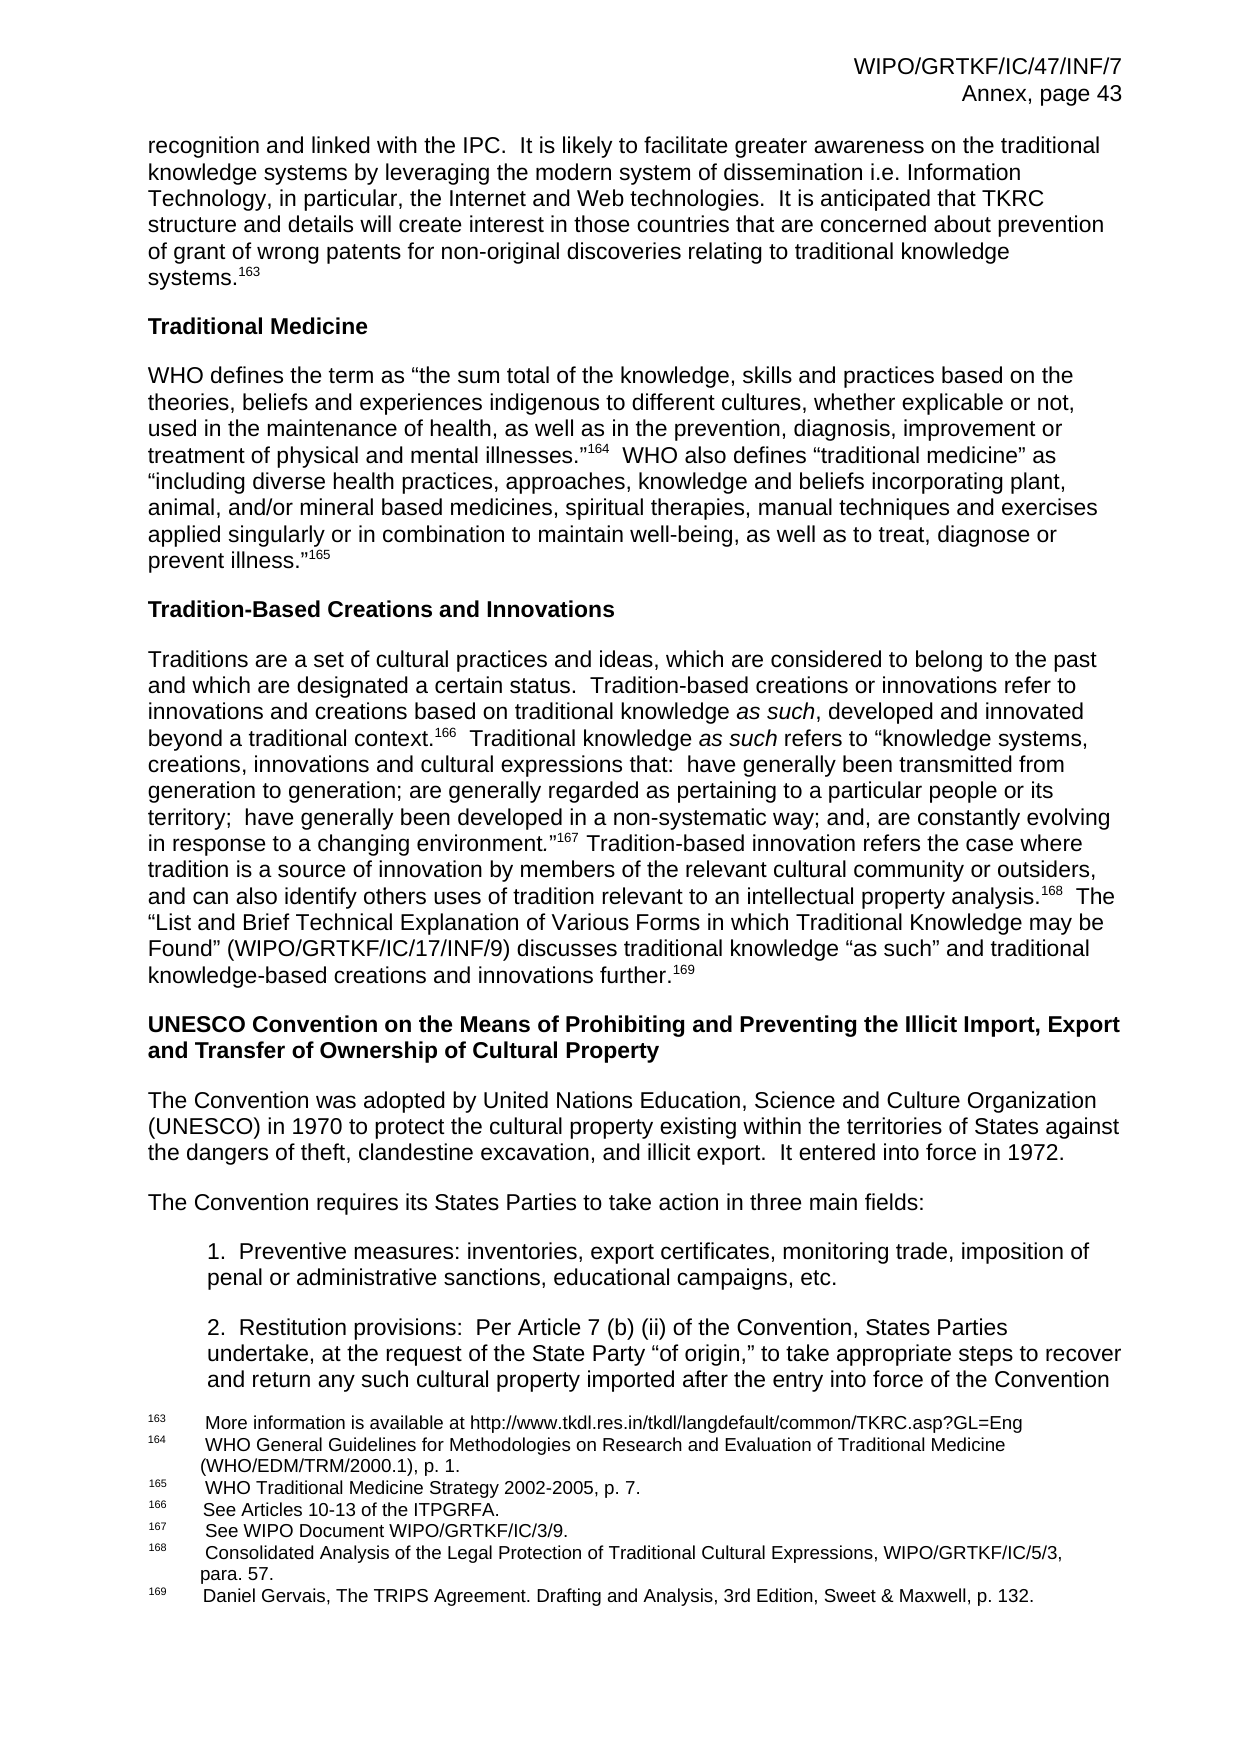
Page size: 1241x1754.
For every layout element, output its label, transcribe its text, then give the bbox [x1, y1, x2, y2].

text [148, 132, 1122, 290]
text The Convention was adopted by United Nations Education, Science and Culture Organization (UNESCO) in 1970 to protect the cultural property existing within the territories of States against the dangers of theft, clandestine excavation, and illicit export. It entered into force in 1972. [148, 1087, 1122, 1166]
text The Convention requires its States Parties to take action in three main fields: [148, 1189, 1122, 1215]
subtitle Traditional Medicine [148, 313, 1122, 339]
text WHO defines the term as “the sum total of the knowledge, skills and practices based on the theories, beliefs and experiences indigenous to different cultures, whether explicable or not, used in the maintenance of health, as well as in the prevention, diagnosis, improvement or treatment of physical and mental illnesses.” WHO also defines “traditional medicine” as “including diverse health practices, approaches, knowledge and beliefs incorporating plant, animal, and/or mineral based medicines, spiritual therapies, manual techniques and exercises applied singularly or in combination to maintain well-being, as well as to treat, diagnose or prevent illness.” [148, 362, 1122, 573]
subtitle UNESCO Convention on the Means of Prohibiting and Preventing the Illicit Import, Export and Transfer of Ownership of Cultural Property [148, 1011, 1122, 1064]
text Traditions are a set of cultural practices and ideas, which are considered to belong to the past and which are designated a certain status. Tradition-based creations or innovations refer to innovations and creations based on traditional knowledge as such, developed and innovated beyond a traditional context. Traditional knowledge as such refers to “knowledge systems, creations, innovations and cultural expressions that: have generally been transmitted from generation to generation; are generally regarded as pertaining to a particular people or its territory; have generally been developed in a non-systematic way; and, are constantly evolving in response to a changing environment.” Tradition-based innovation refers the case where tradition is a source of innovation by members of the relevant cultural community or outsiders, and can also identify others uses of tradition relevant to an intellectual property analysis. The “List and Brief Technical Explanation of Various Forms in which Traditional Knowledge may be Found” (WIPO/GRTKF/IC/17/INF/9) discusses traditional knowledge “as such” and traditional knowledge-based creations and innovations further. [148, 646, 1122, 988]
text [207, 1313, 1122, 1393]
text 1. Preventive measures: inventories, export certificates, monitoring trade, imposition of penal or administrative sanctions, educational campaigns, etc. [207, 1238, 1122, 1291]
subtitle Tradition-Based Creations and Innovations [148, 596, 1122, 623]
